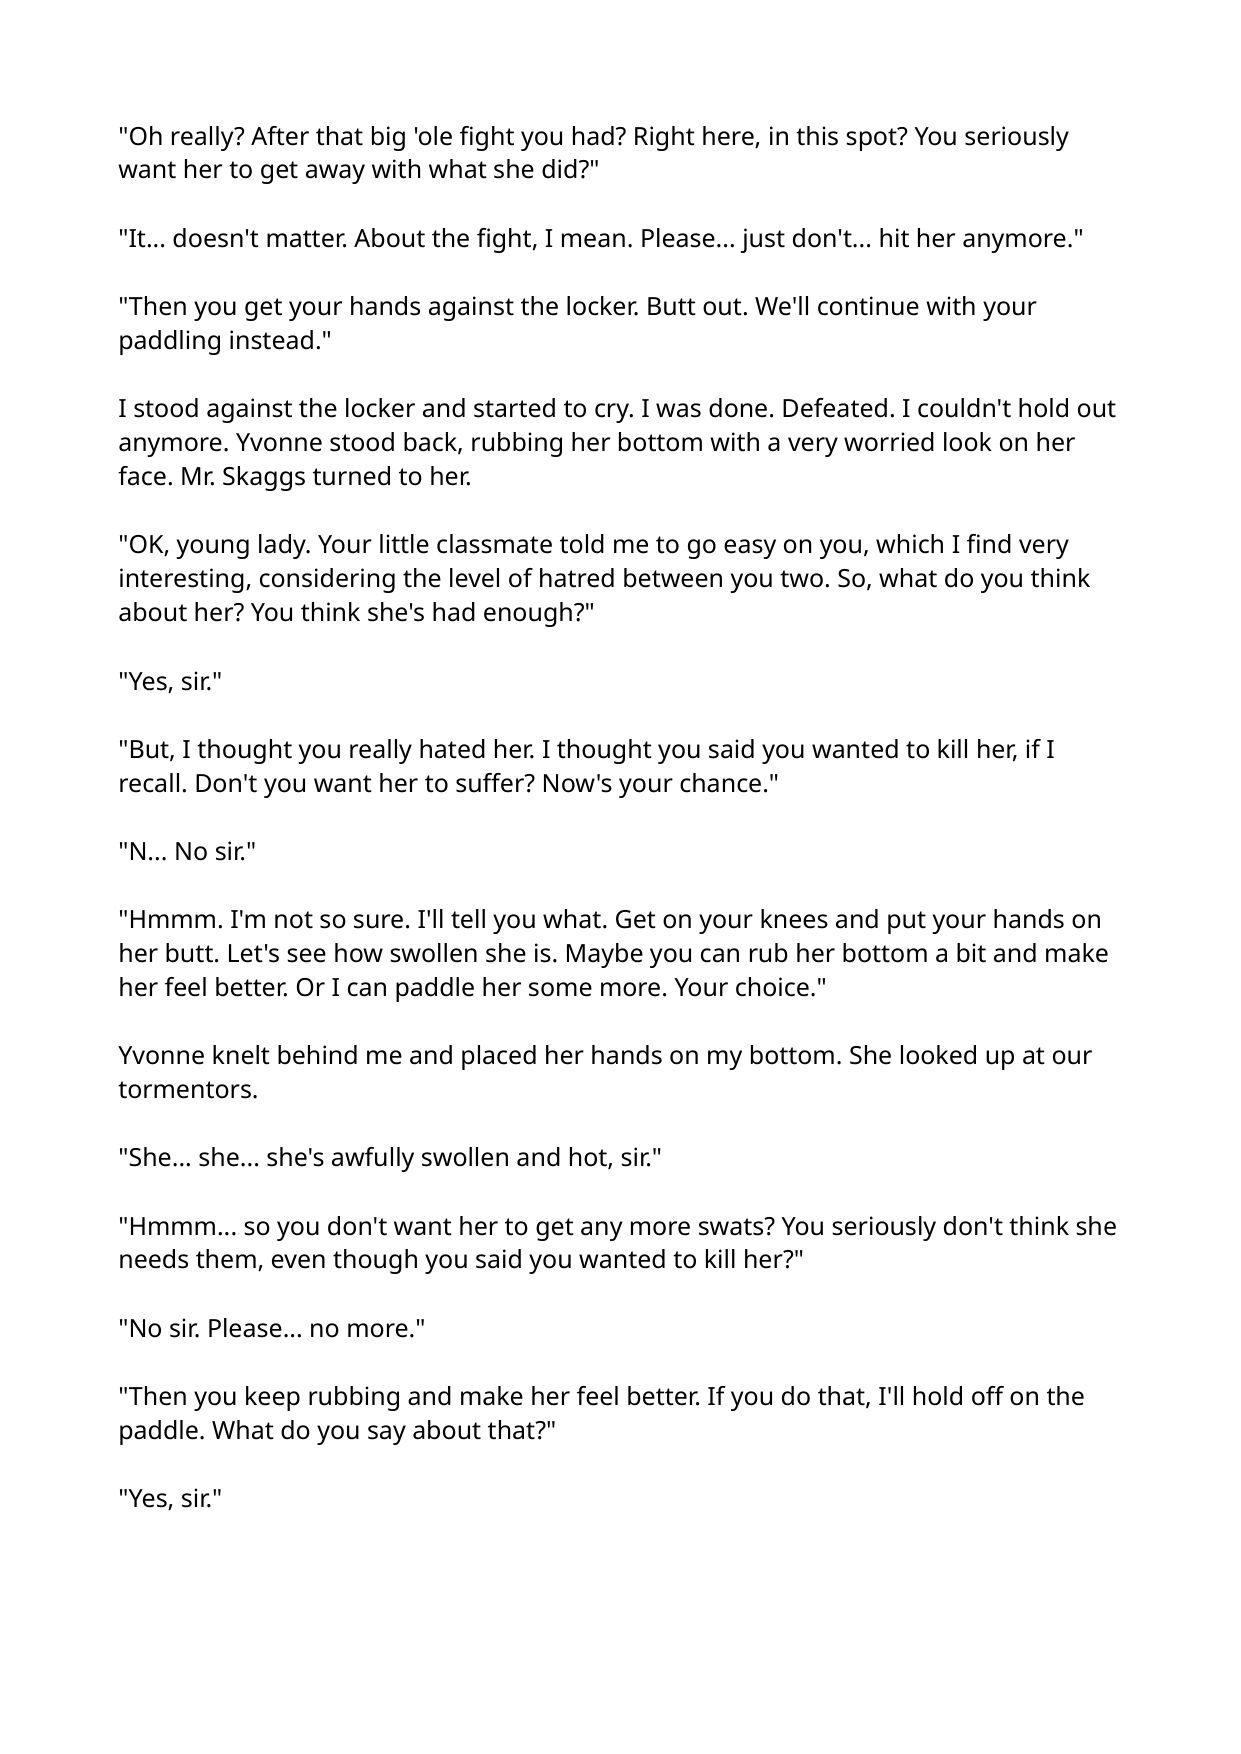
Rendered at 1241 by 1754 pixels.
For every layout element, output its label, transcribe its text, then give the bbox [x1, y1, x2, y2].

text Yvonne knelt behind me and placed her hands on my bottom. She looked up at our tormentors. [118, 1038, 1122, 1106]
text "Yes, sir." [118, 1481, 1122, 1515]
text "Yes, sir." [118, 663, 1122, 697]
text "It... doesn't matter. About the fight, I mean. Please... just don't... hit her anymore." [118, 220, 1122, 254]
text "OK, young lady. Your little classmate told me to go easy on you, which I find very interesting, considering the level of hatred between you two. So, what do you think about her? You think she's had enough?" [118, 527, 1122, 629]
text "No sir. Please... no more." [118, 1310, 1122, 1344]
text "But, I thought you really hated her. I thought you said you wanted to kill her, if I recall. Don't you want her to suffer? Now's your chance." [118, 731, 1122, 799]
text "Then you get your hands against the locker. Butt out. We'll continue with your paddling instead." [118, 288, 1122, 357]
text "N... No sir." [118, 833, 1122, 867]
text I stood against the locker and started to cry. I was done. Defeated. I couldn't hold out anymore. Yvonne stood back, rubbing her bottom with a very worried look on her face. Mr. Skaggs turned to her. [118, 391, 1122, 493]
text "She... she... she's awfully swollen and hot, sir." [118, 1140, 1122, 1174]
text "Oh really? After that big 'ole fight you had? Right here, in this spot? You seriously want her to get away with what she did?" [118, 118, 1122, 186]
text "Hmmm... so you don't want her to get any more swats? You seriously don't think she needs them, even though you said you wanted to kill her?" [118, 1208, 1122, 1276]
text "Then you keep rubbing and make her feel better. If you do that, I'll hold off on the paddle. What do you say about that?" [118, 1378, 1122, 1447]
text "Hmmm. I'm not so sure. I'll tell you what. Get on your knees and put your hands on her butt. Let's see how swollen she is. Maybe you can rub her bottom a bit and make her feel better. Or I can paddle her some more. Your choice." [118, 902, 1122, 1004]
